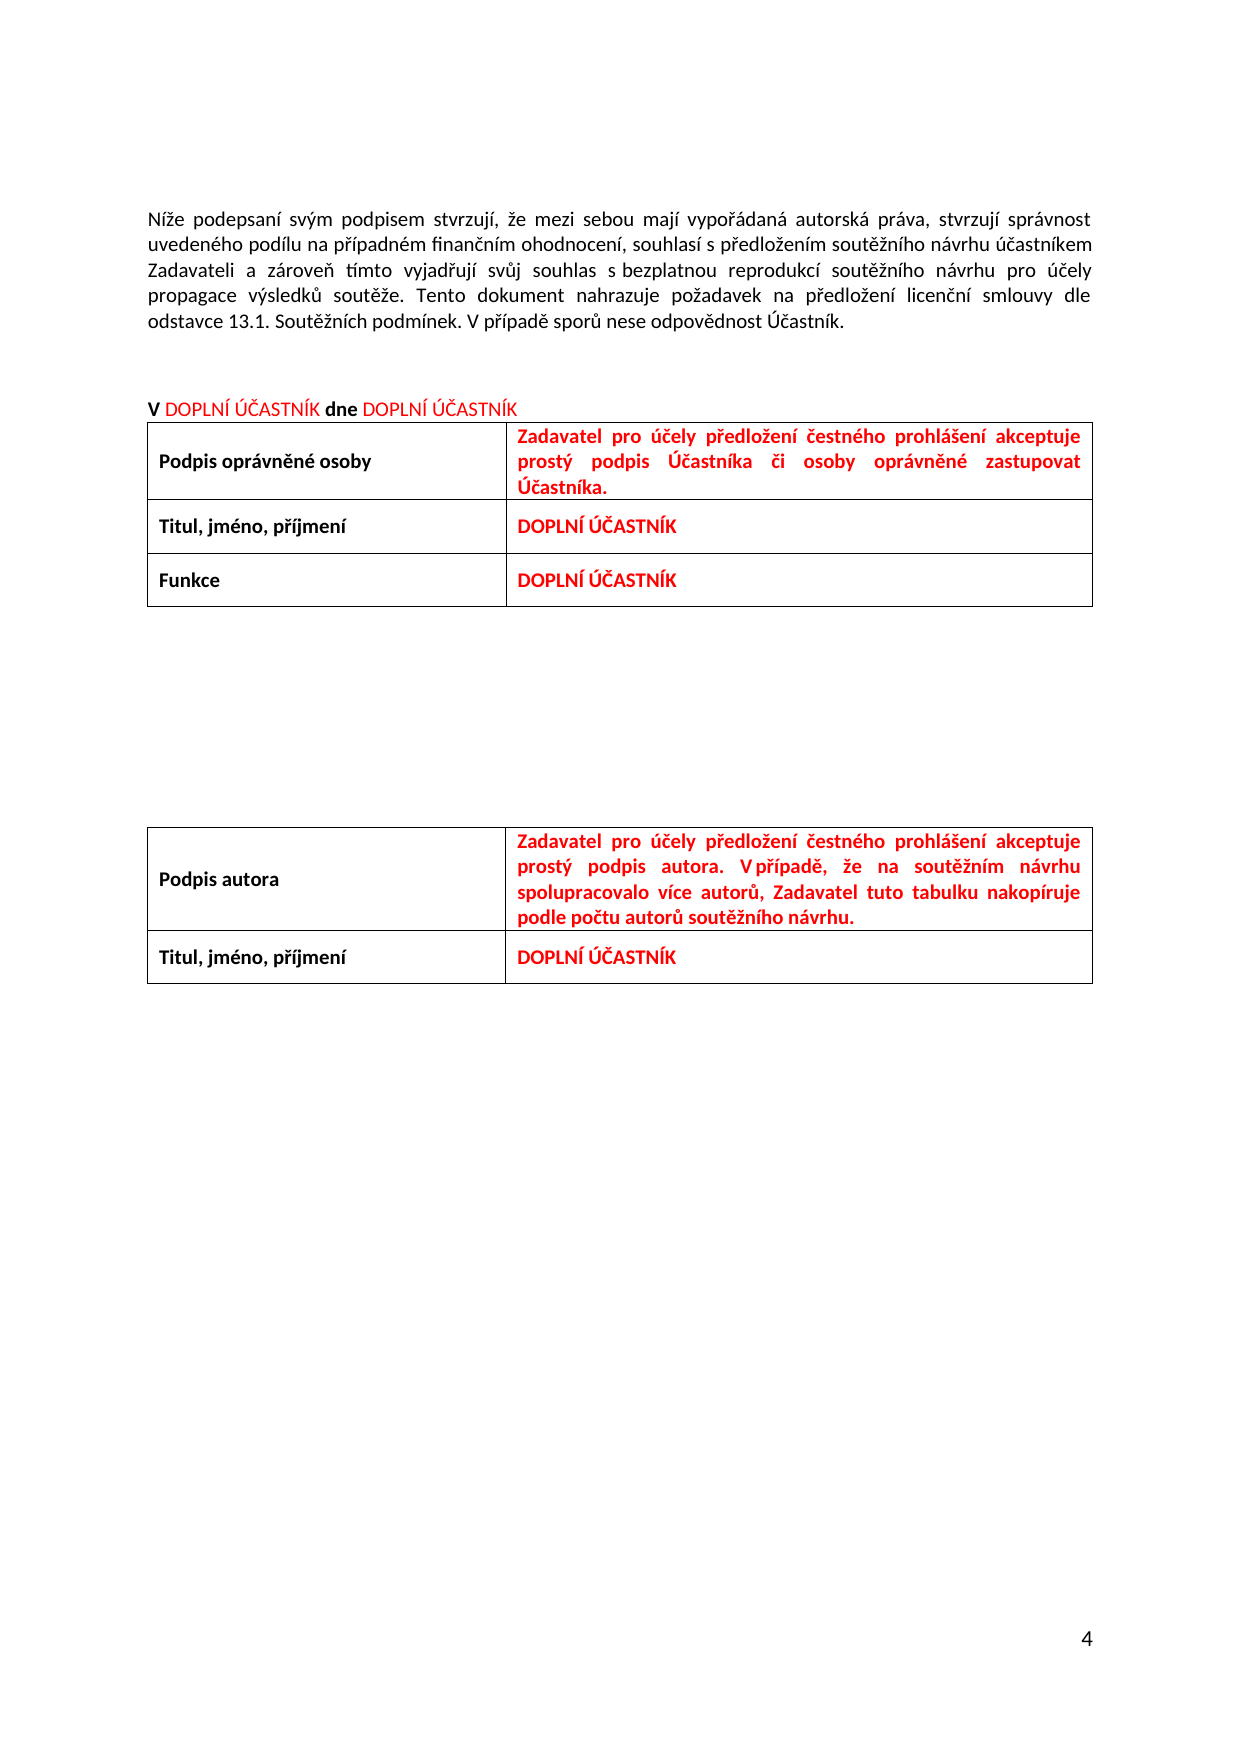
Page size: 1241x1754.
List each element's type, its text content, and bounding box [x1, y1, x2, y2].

table_cell Funkce [148, 554, 506, 606]
table_cell Titul, jméno, příjmení [148, 500, 506, 552]
table_header Podpis autora [148, 828, 505, 930]
table_header Zadavatel pro účely předložení čestného prohlášení akceptuje prostý podpis autora. V případě, že na soutěžním návrhu spolupracovalo více autorů, Zadavatel tuto tabulku nakopíruje podle počtu autorů soutěžního návrhu. [506, 828, 1092, 930]
table_header Zadavatel pro účely předložení čestného prohlášení akceptuje prostý podpis Účastníka či osoby oprávněné zastupovat Účastníka. [507, 423, 1092, 499]
text V DOPLNÍ ÚČASTNÍK dne DOPLNÍ ÚČASTNÍK [148, 397, 1093, 422]
text Níže podepsaní svým podpisem stvrzují, že mezi sebou mají vypořádaná autorská práva, stvrzují správnost uvedeného podílu na případném finančním ohodnocení, souhlasí s předložením soutěžního návrhu účastníkem Zadavateli a zároveň tímto vyjadřují svůj souhlas s bezplatnou reprodukcí soutěžního návrhu pro účely propagace výsledků soutěže. Tento dokument nahrazuje požadavek na předložení licenční smlouvy dle odstavce 13.1. Soutěžních podmínek. V případě sporů nese odpovědnost Účastník. [148, 206, 1093, 333]
table_cell DOPLNÍ ÚČASTNÍK [506, 931, 1092, 983]
table_cell Titul, jméno, příjmení [148, 931, 505, 983]
table_cell DOPLNÍ ÚČASTNÍK [507, 500, 1092, 552]
table_header Podpis oprávněné osoby [148, 423, 506, 499]
table_cell DOPLNÍ ÚČASTNÍK [507, 554, 1092, 606]
